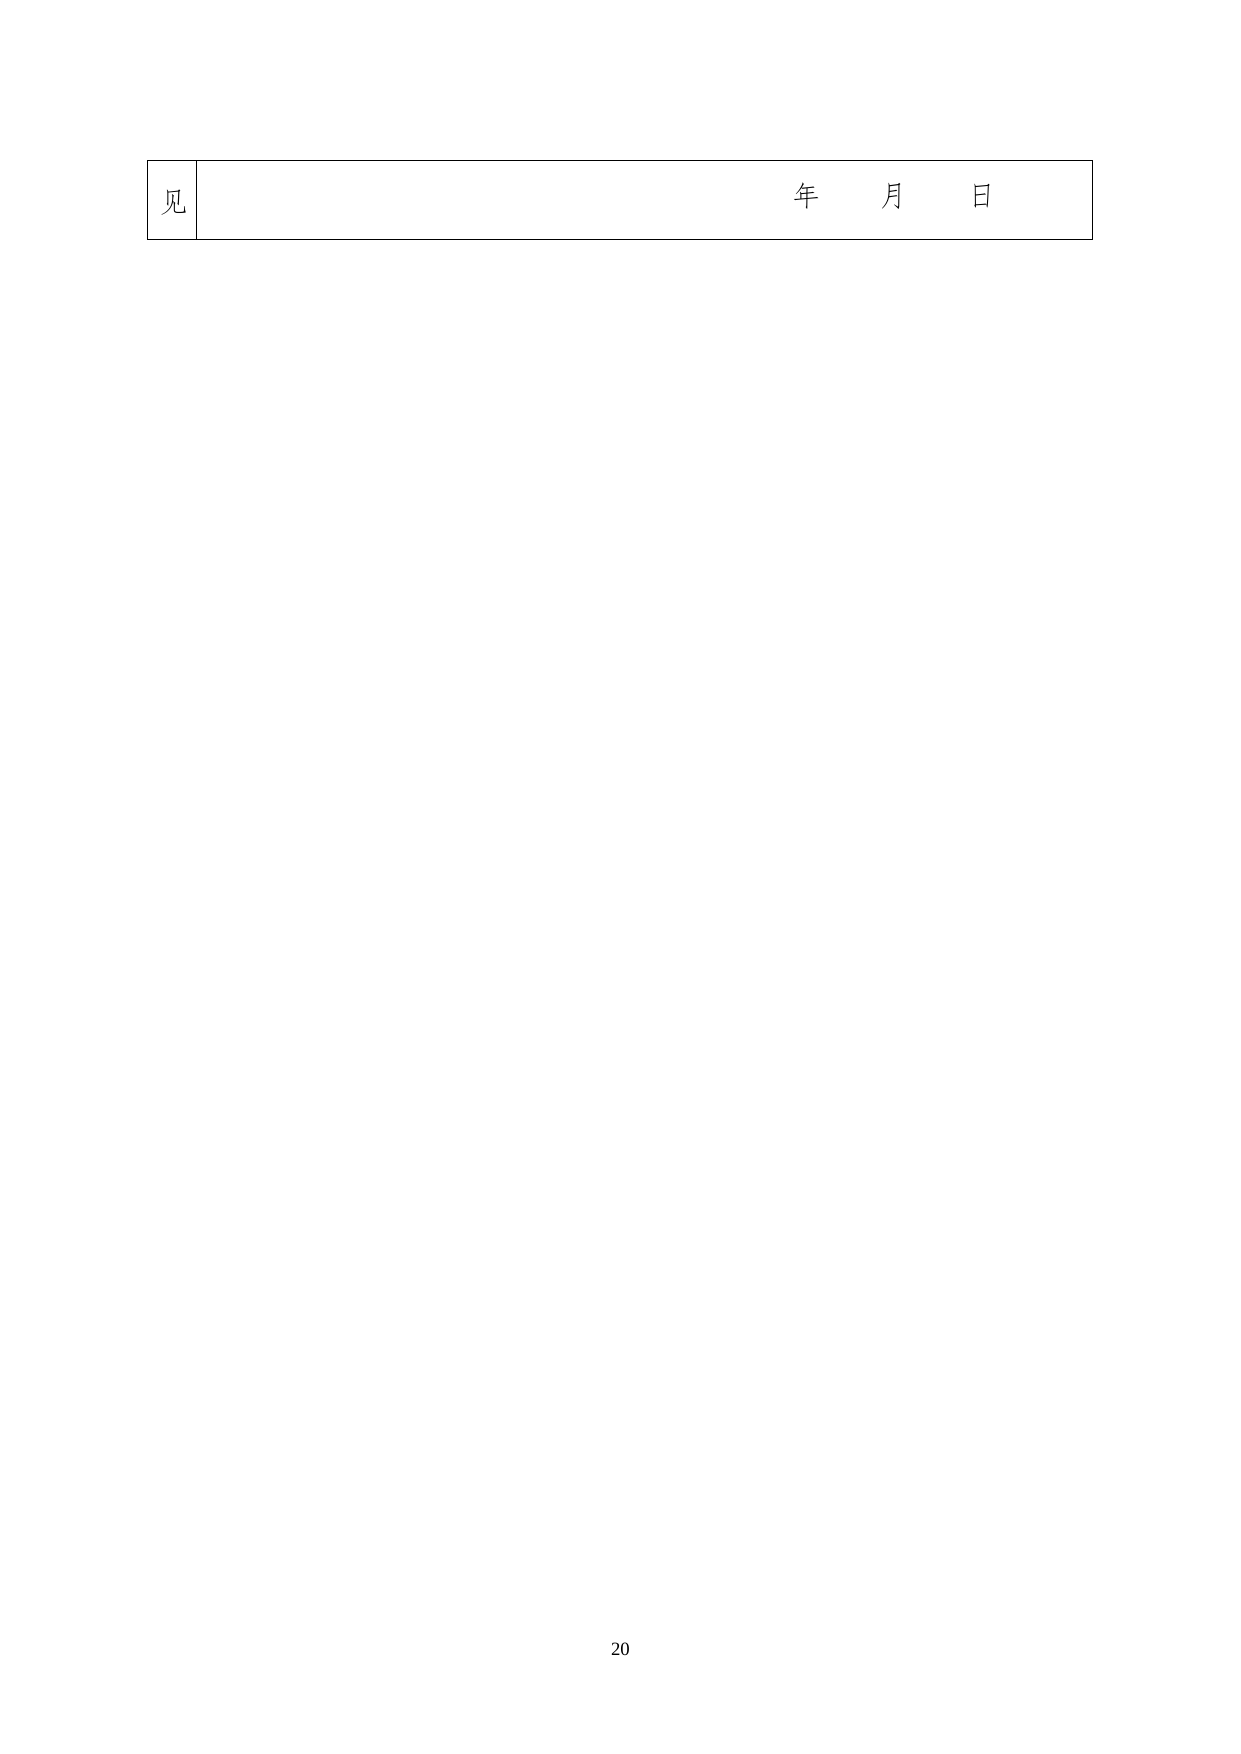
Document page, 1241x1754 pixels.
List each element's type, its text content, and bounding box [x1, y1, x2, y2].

table_cell 推荐单位审核推荐意见 [148, 161, 196, 239]
table_cell 公 章 年 月 日 [197, 161, 1092, 239]
